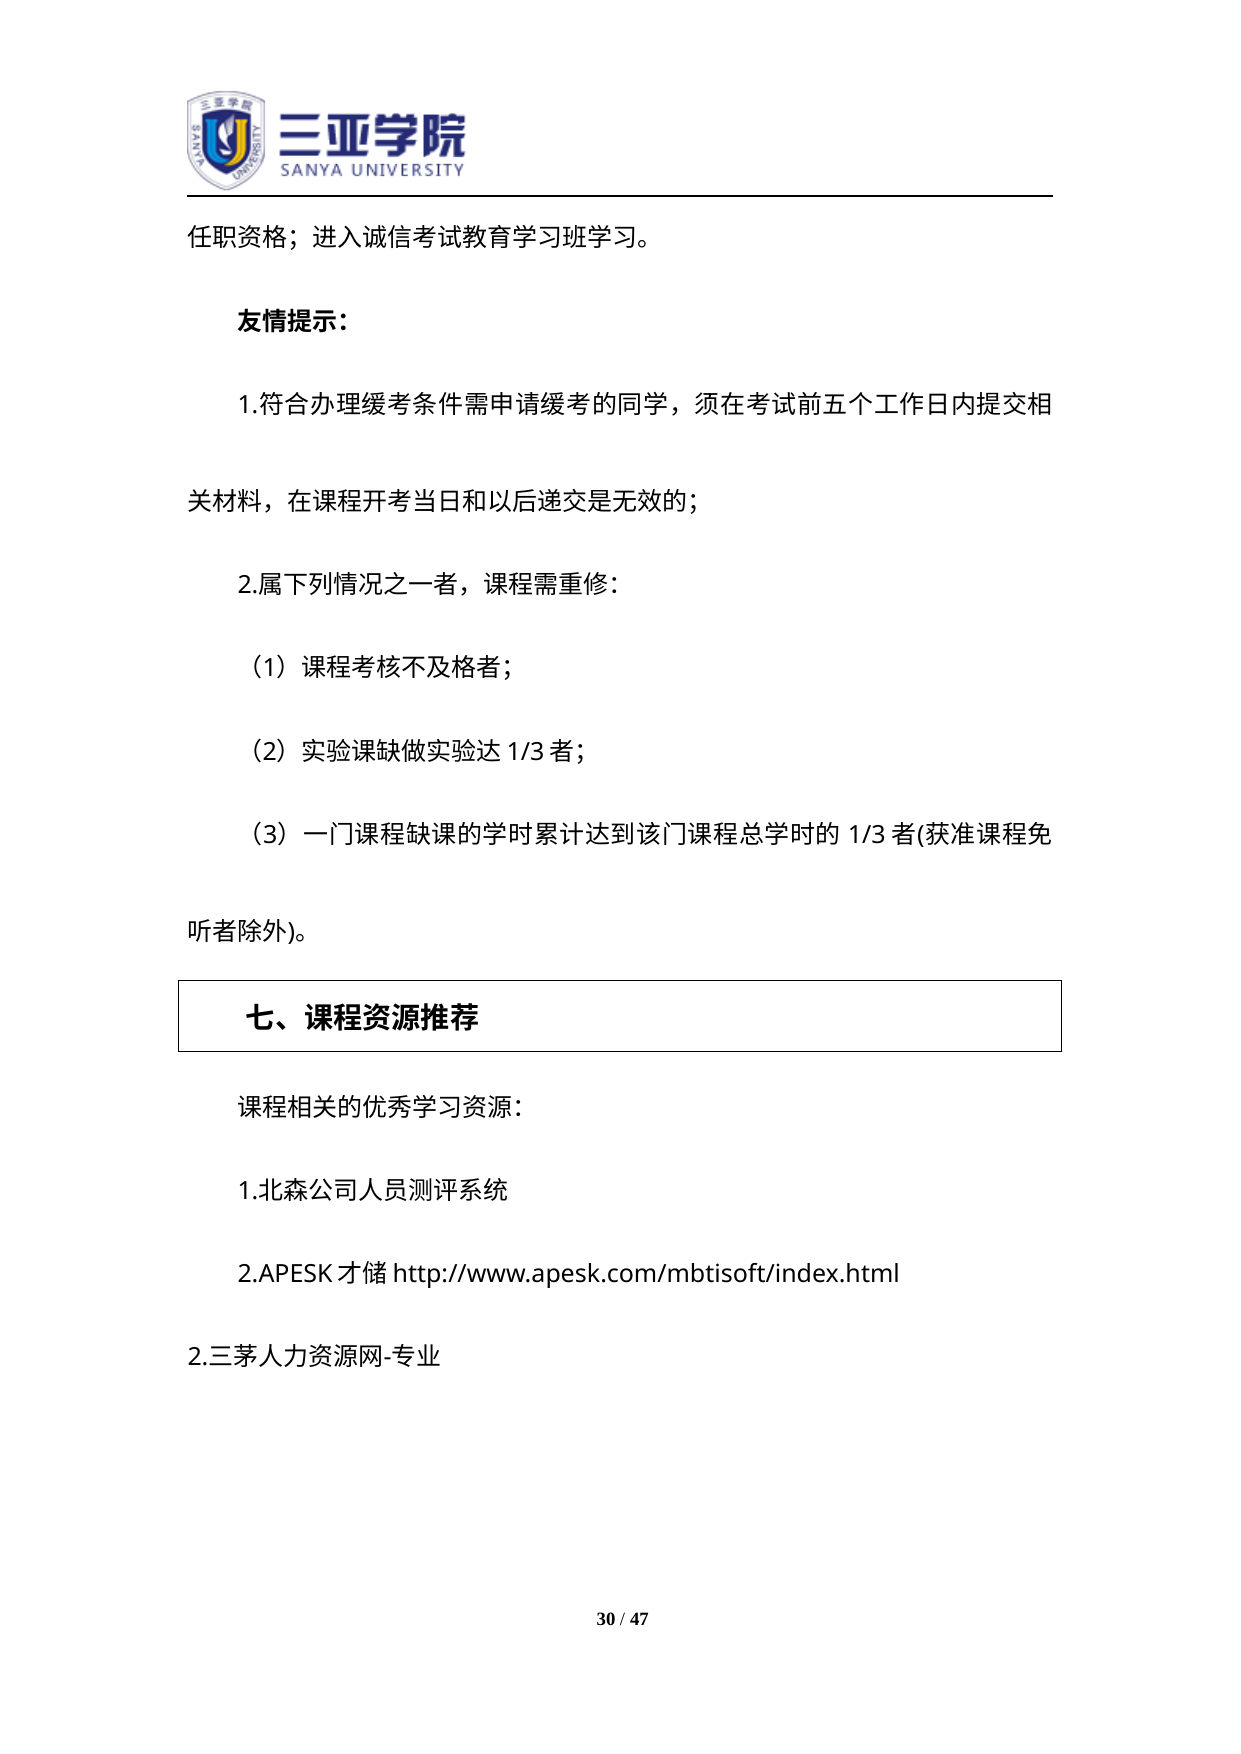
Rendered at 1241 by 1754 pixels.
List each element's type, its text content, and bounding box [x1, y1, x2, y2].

text 2.属下列情况之一者，课程需重修： [187, 550, 1053, 615]
text （3）一门课程缺课的学时累计达到该门课程总学时的1/3者(获准课程免听者除外)。 [187, 800, 1053, 962]
text 2.APESK才储http://www.apesk.com/mbtisoft/index.html [187, 1239, 1053, 1304]
text 友情提示： [187, 287, 1053, 352]
text （2）实验课缺做实验达1/3者； [187, 717, 1053, 782]
picture [187, 88, 485, 194]
text 根据《三亚学院学生考试违纪和作弊的认定及处理办法》和《关于进一步加强考风建设的若干意见》，对于违纪和作弊行为给予相关处分，并处违纪、作弊课程记零分、直接重修；取消当年一切评奖、评优资格；学生干部免去其任职资格；进入诚信考试教育学习班学习。 [187, 203, 1053, 268]
text （1）课程考核不及格者； [187, 633, 1053, 698]
text 1.符合办理缓考条件需申请缓考的同学，须在考试前五个工作日内提交相关材料，在课程开考当日和以后递交是无效的； [187, 370, 1053, 532]
text 七、课程资源推荐 [179, 981, 1061, 1051]
text 1.北森公司人员测评系统 [187, 1156, 1053, 1221]
text 课程相关的优秀学习资源： [187, 1073, 1053, 1138]
text 2.三茅人力资源网-专业 [187, 1322, 1053, 1387]
